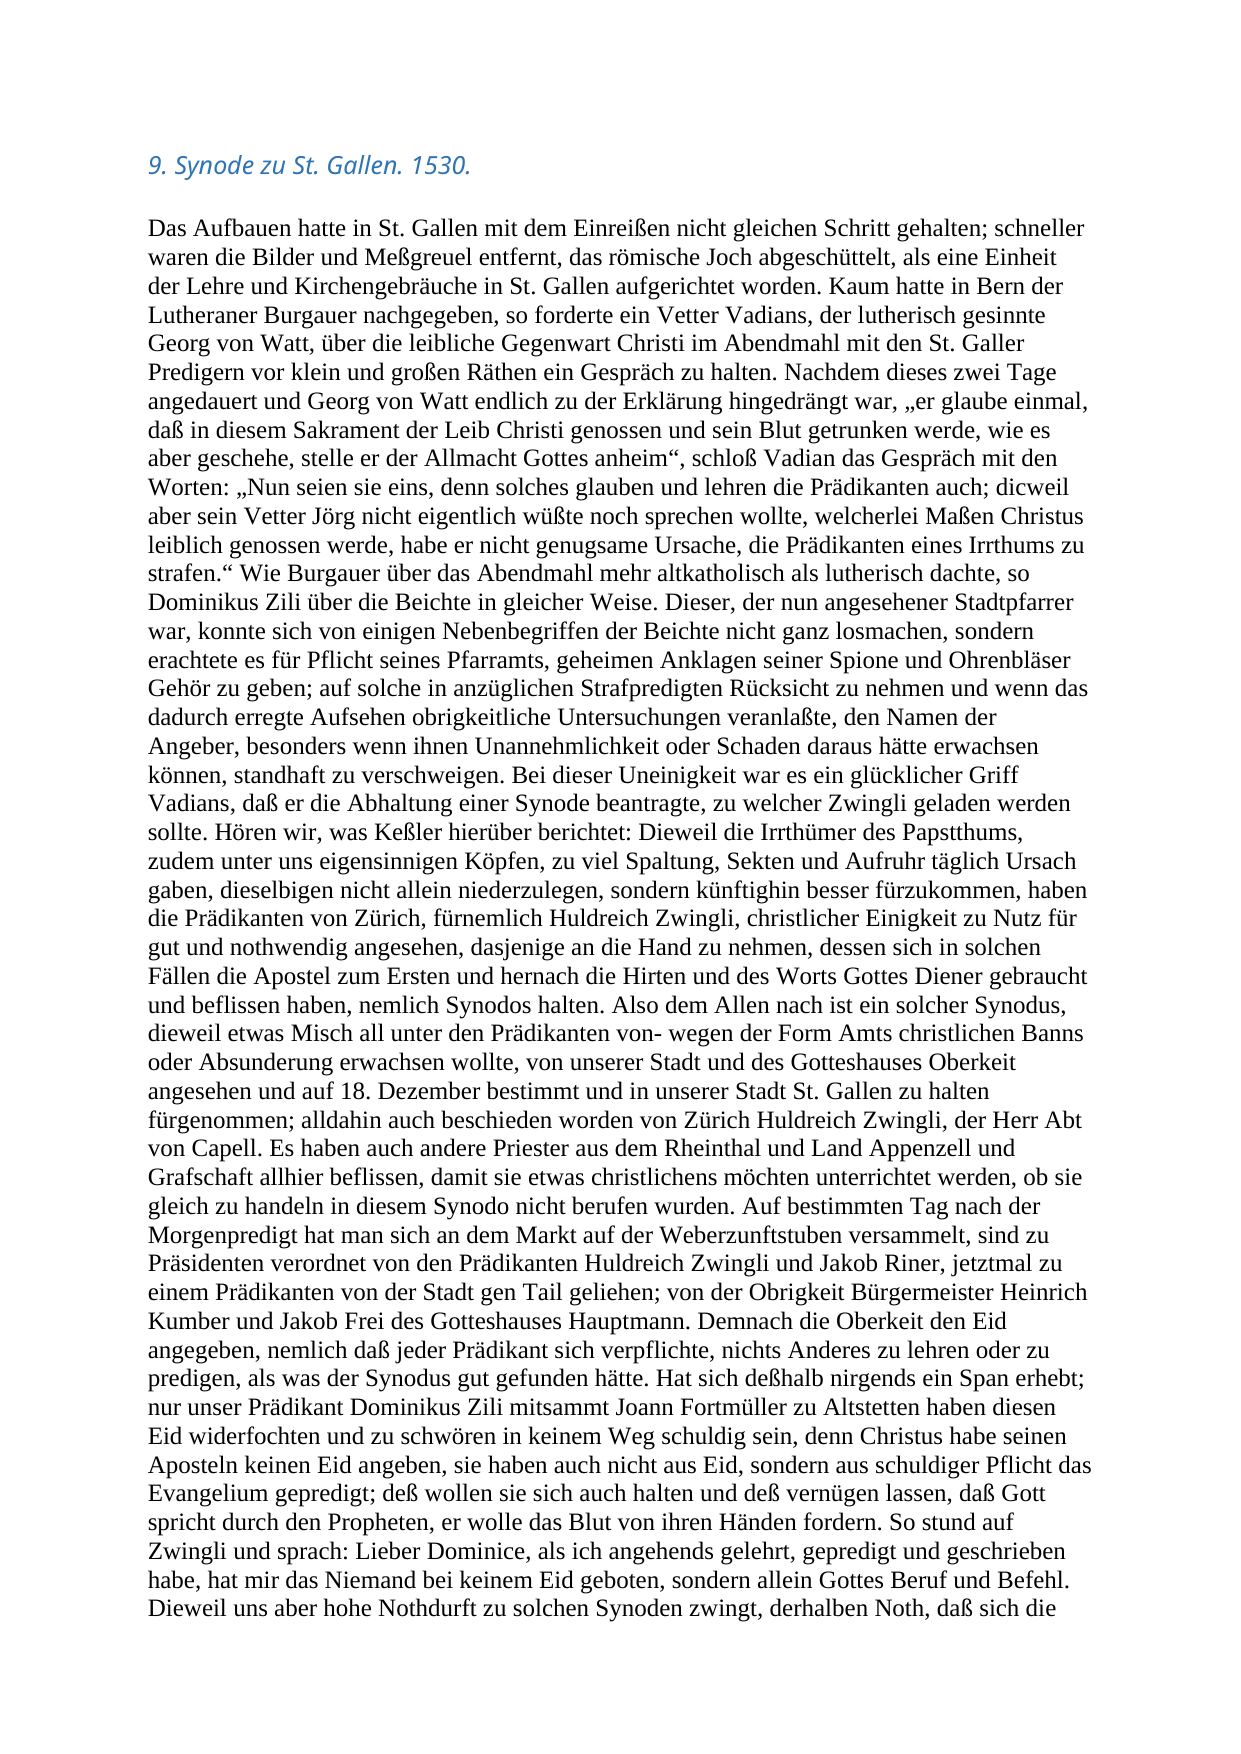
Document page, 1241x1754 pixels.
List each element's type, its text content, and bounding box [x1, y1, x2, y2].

subtitle 9. Synode zu St. Gallen. 1530. [148, 148, 1093, 182]
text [148, 213, 1093, 1622]
